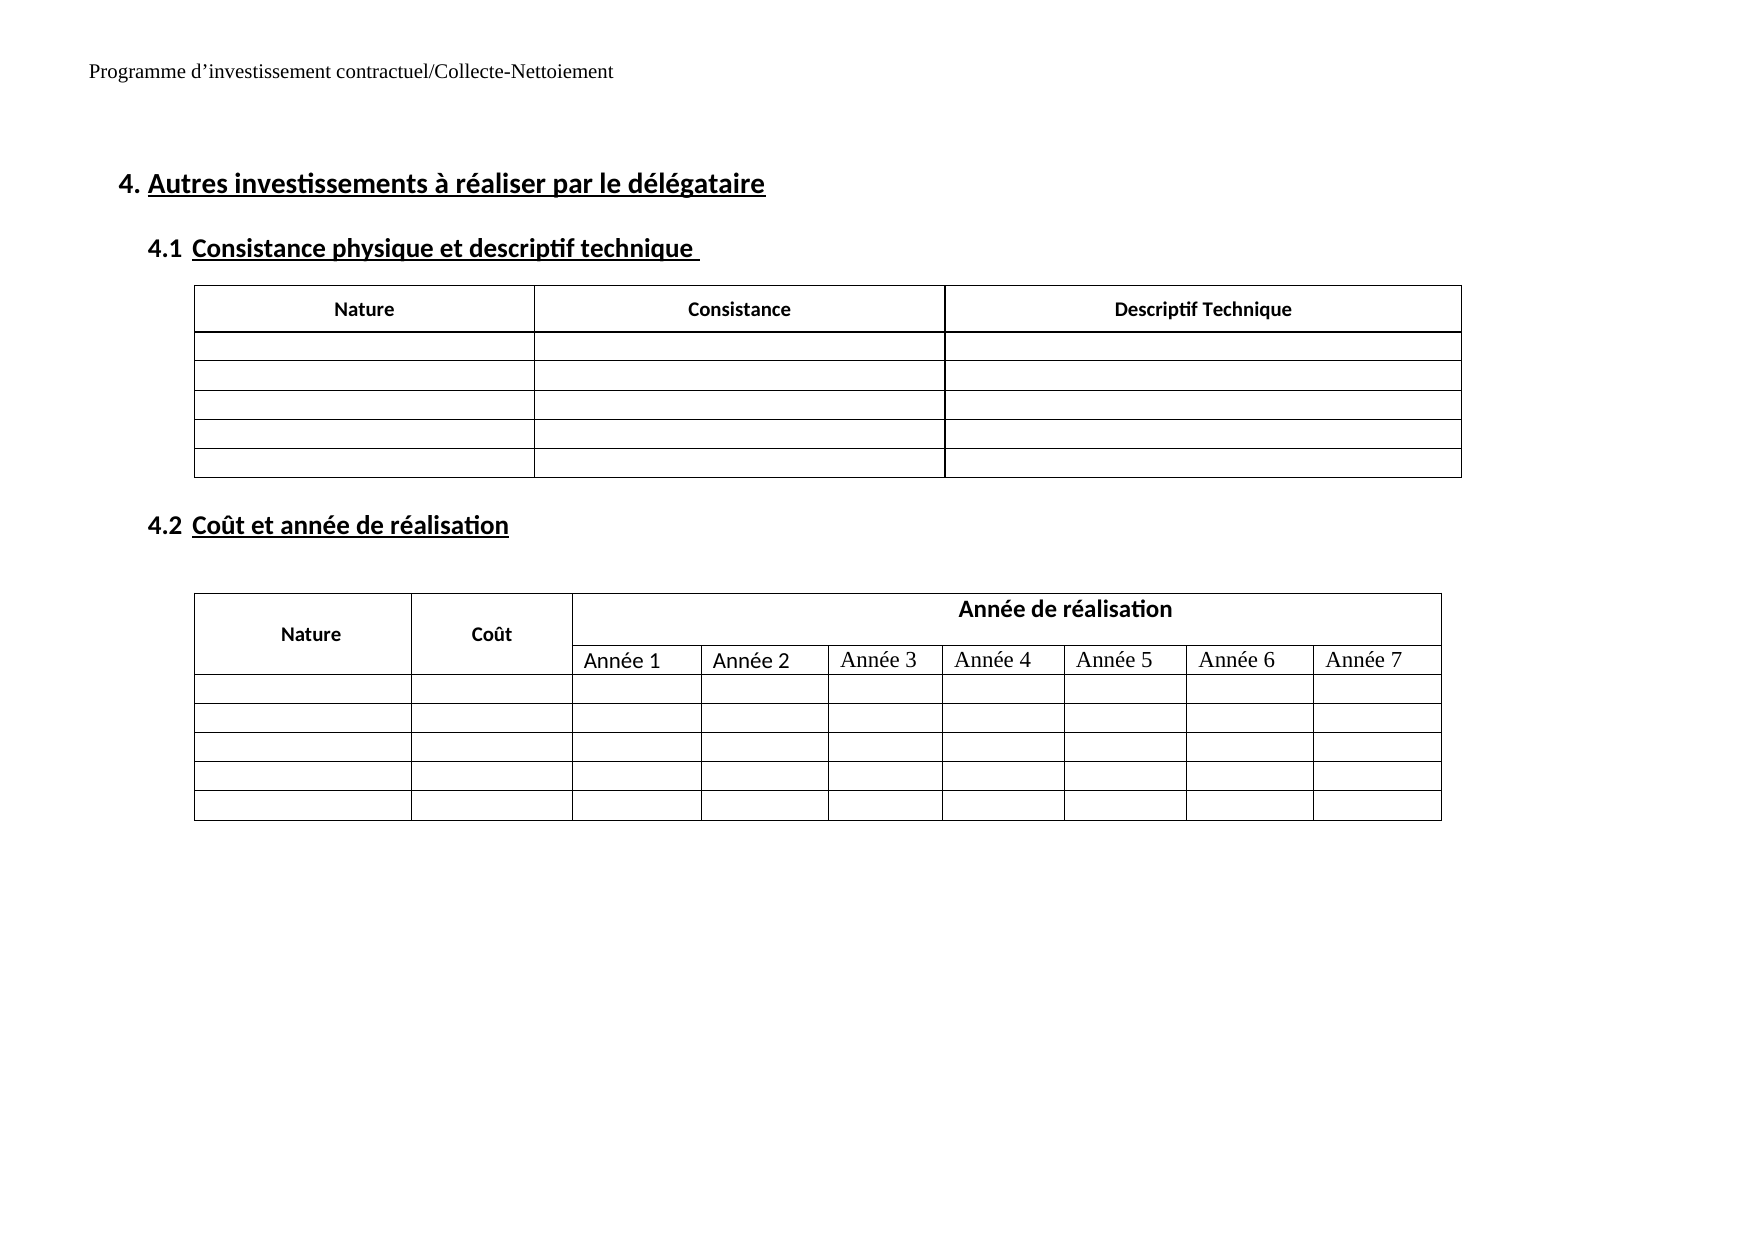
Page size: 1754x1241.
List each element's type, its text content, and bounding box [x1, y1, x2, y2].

table_cell [412, 791, 572, 820]
table_cell [195, 704, 411, 732]
table_cell [1187, 791, 1313, 820]
table_cell [1187, 762, 1313, 790]
table_cell [573, 791, 701, 820]
table_header Année de réalisation [573, 594, 1441, 645]
table_cell [702, 675, 828, 703]
table_cell [943, 675, 1064, 703]
table_header Coût [412, 594, 572, 674]
table_cell [943, 733, 1064, 761]
table_cell [1314, 704, 1441, 732]
table_header Descriptif Technique [946, 286, 1461, 331]
table_cell [573, 675, 701, 703]
table_cell [573, 733, 701, 761]
table_cell [946, 361, 1461, 389]
table_cell Année 5 [1065, 646, 1186, 674]
table_cell [1187, 675, 1313, 703]
table_cell Année 2 [702, 646, 828, 674]
table_cell [946, 333, 1461, 360]
table_cell [829, 762, 942, 790]
table_cell [535, 333, 944, 360]
table_cell [946, 420, 1461, 448]
table_cell [195, 391, 534, 418]
table_cell [1314, 675, 1441, 703]
table_cell [195, 420, 534, 448]
table_cell [1065, 733, 1186, 761]
list Consistance physique et descriptif technique [148, 231, 1665, 264]
table_cell [535, 449, 944, 477]
table_cell [829, 791, 942, 820]
table_cell [195, 791, 411, 820]
table_cell [946, 391, 1461, 418]
table_cell [195, 361, 534, 389]
list Coût et année de réalisation [148, 508, 1665, 541]
table_cell [943, 791, 1064, 820]
table_cell [1065, 791, 1186, 820]
table_cell [702, 791, 828, 820]
table_cell [535, 391, 944, 418]
table_cell [195, 733, 411, 761]
table_cell [1187, 733, 1313, 761]
table_cell [195, 449, 534, 477]
table_cell [1065, 762, 1186, 790]
table_cell Année 3 [829, 646, 942, 674]
table_header Nature [195, 286, 534, 331]
table_cell Année 6 [1187, 646, 1313, 674]
table_header Nature [195, 594, 411, 674]
table_cell [702, 733, 828, 761]
table_cell [943, 704, 1064, 732]
table_cell [195, 333, 534, 360]
table_cell [573, 762, 701, 790]
table_cell [535, 361, 944, 389]
table_cell [412, 704, 572, 732]
table_cell [573, 704, 701, 732]
table_cell Année 7 [1314, 646, 1441, 674]
table_cell [412, 675, 572, 703]
table_cell [829, 675, 942, 703]
table_cell [1314, 762, 1441, 790]
table_cell [412, 733, 572, 761]
table_cell [1065, 675, 1186, 703]
list Autres investissements à réaliser par le délégataire [118, 165, 1665, 200]
table_cell Année 4 [943, 646, 1064, 674]
table_cell [1187, 704, 1313, 732]
table_cell [943, 762, 1064, 790]
table_cell [195, 675, 411, 703]
table_cell [412, 762, 572, 790]
table_cell [1065, 704, 1186, 732]
table_cell [1314, 733, 1441, 761]
table_cell [195, 762, 411, 790]
table_header Consistance [535, 286, 944, 331]
table_cell [702, 704, 828, 732]
table_cell Année 1 [573, 646, 701, 674]
table_cell [946, 449, 1461, 477]
table_cell [702, 762, 828, 790]
table_cell [535, 420, 944, 448]
table_cell [829, 704, 942, 732]
table_cell [1314, 791, 1441, 820]
table_cell [829, 733, 942, 761]
